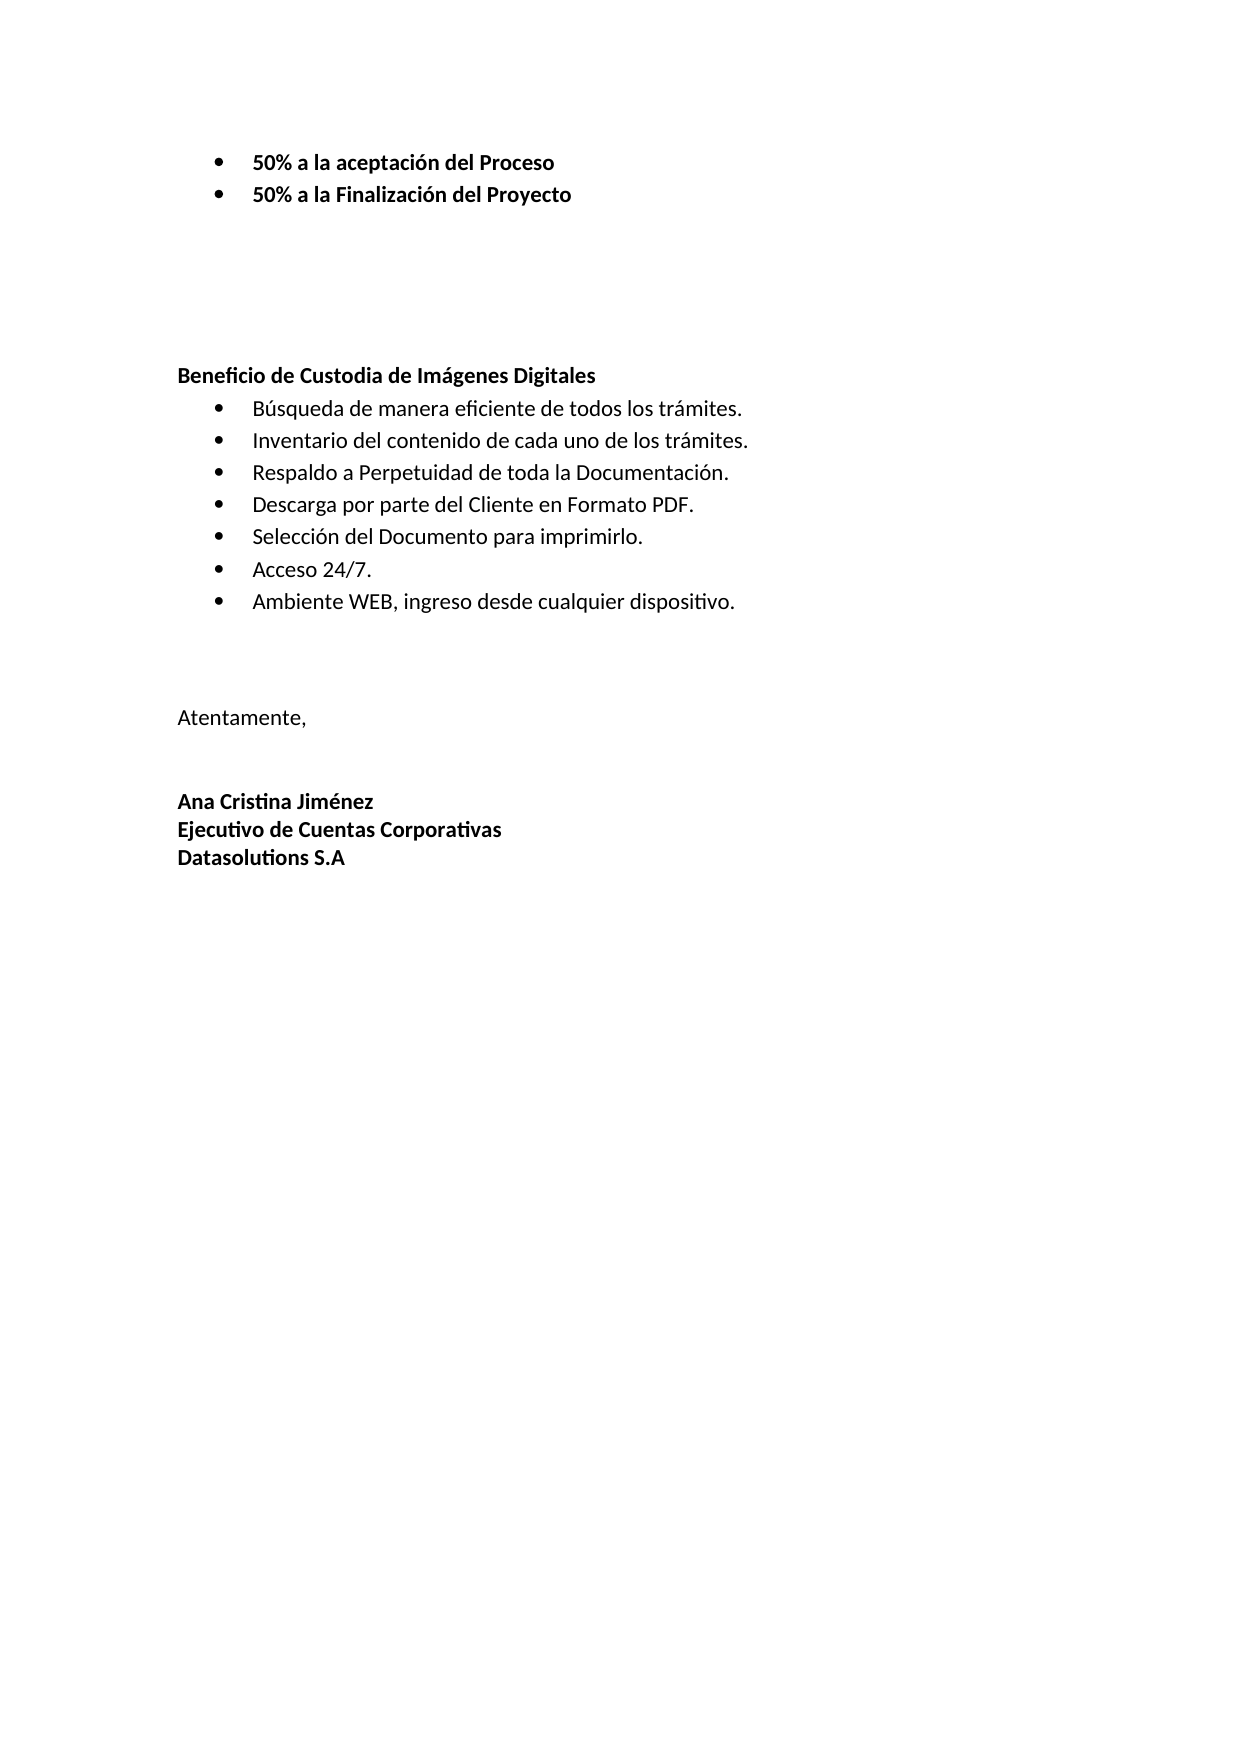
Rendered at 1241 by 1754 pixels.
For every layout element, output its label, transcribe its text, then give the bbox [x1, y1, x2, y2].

list Descarga por parte del Cliente en Formato PDF. [215, 490, 1063, 518]
list 50% a la Finalización del Proyecto [215, 180, 1063, 208]
list Inventario del contenido de cada uno de los trámites. [215, 426, 1063, 454]
list Respaldo a Perpetuidad de toda la Documentación. [215, 458, 1063, 486]
list Búsqueda de manera eficiente de todos los trámites. [215, 394, 1063, 422]
list Acceso 24/7. [215, 555, 1063, 583]
text Ejecutivo de Cuentas Corporativas [177, 815, 1138, 843]
list 50% a la aceptación del Proceso [215, 148, 1063, 176]
text Ana Cristina Jiménez [177, 787, 1138, 815]
list Ambiente WEB, ingreso desde cualquier dispositivo. [215, 587, 1063, 615]
text Beneficio de Custodia de Imágenes Digitales [177, 362, 1063, 389]
list Selección del Documento para imprimirlo. [215, 522, 1063, 551]
text Atentamente, [177, 703, 1138, 731]
text Datasolutions S.A [177, 843, 1063, 871]
